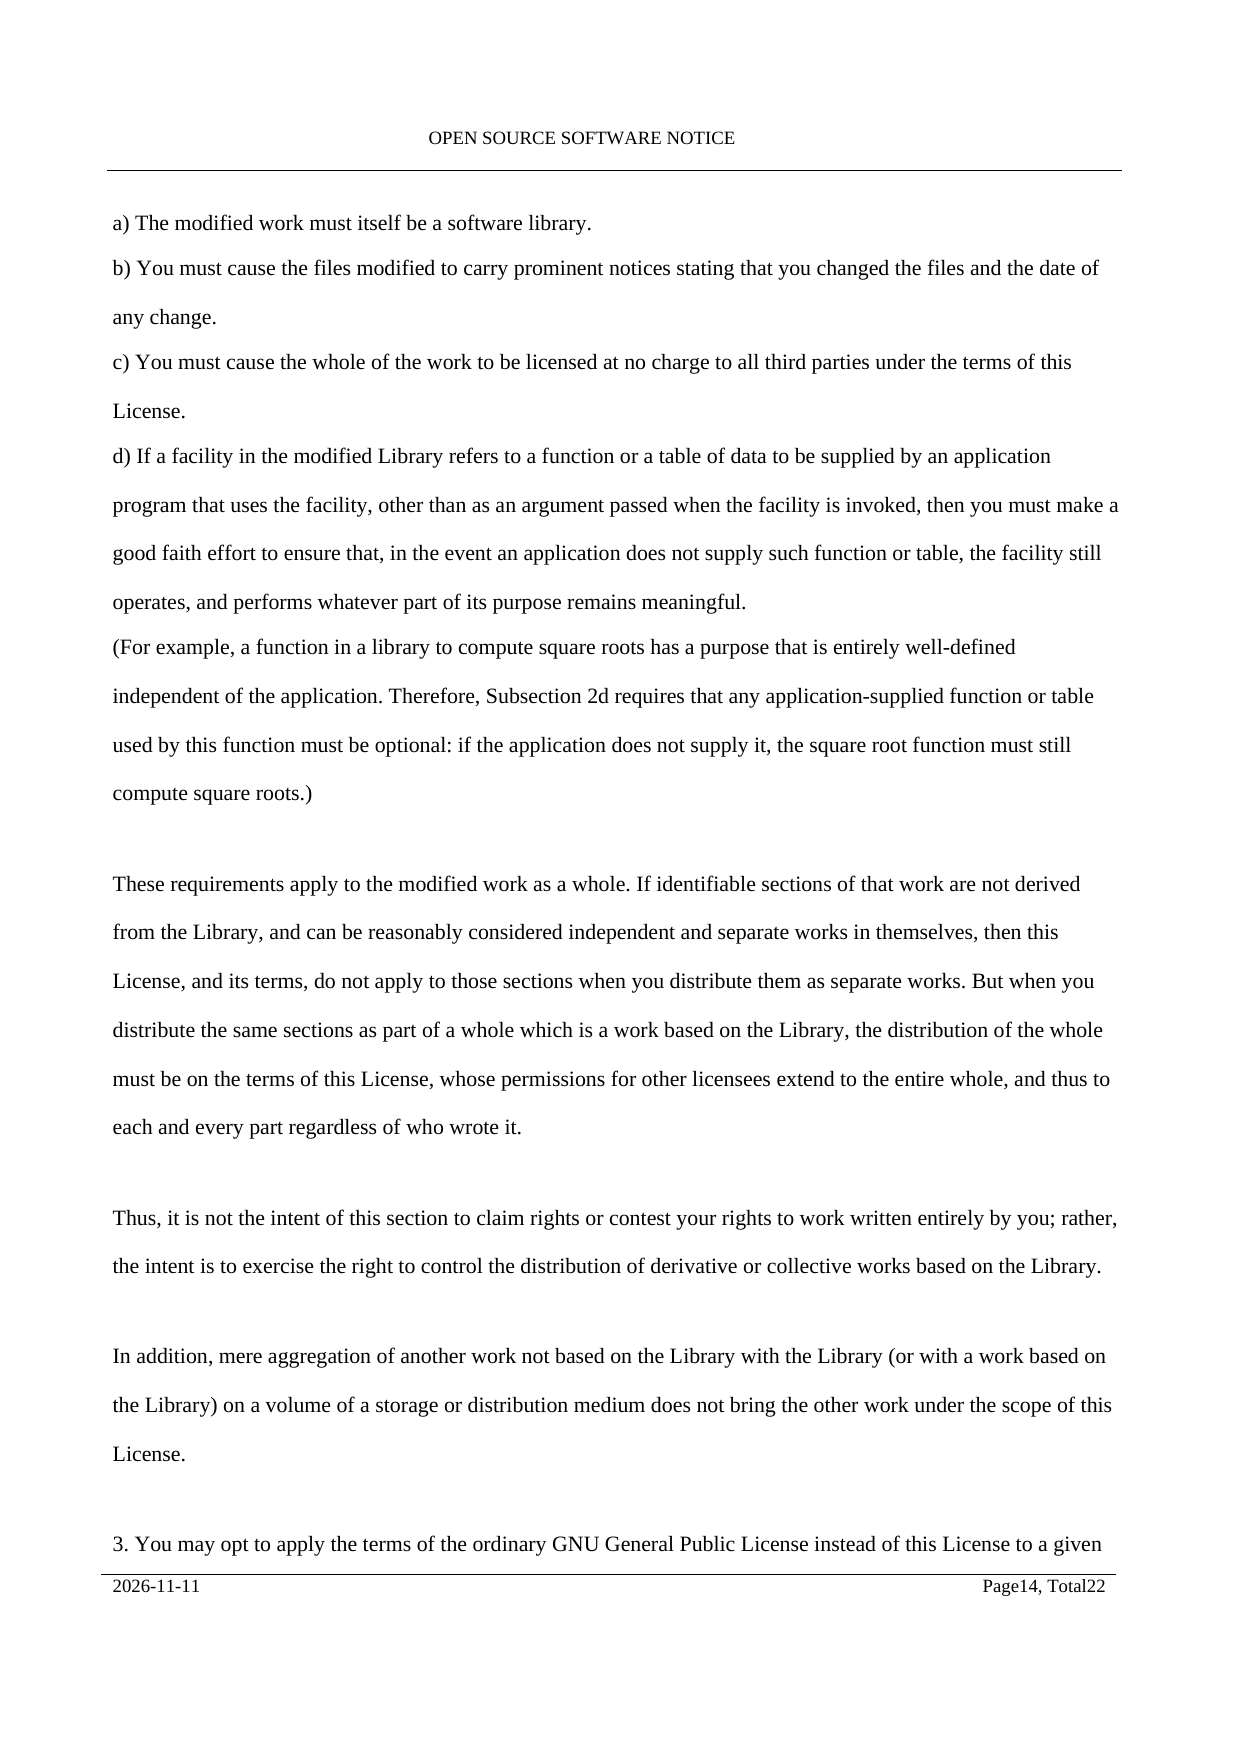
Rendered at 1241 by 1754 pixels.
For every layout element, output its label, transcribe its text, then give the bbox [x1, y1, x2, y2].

text (For example, a function in a library to compute square roots has a purpose that is entirely well-defined independent of the application. Therefore, Subsection 2d requires that any application-supplied function or table used by this function must be optional: if the application does not supply it, the square root function must still compute square roots.) [112, 631, 1128, 809]
text c) You must cause the whole of the work to be licensed at no charge to all third parties under the terms of this License. [112, 345, 1128, 427]
text d) If a facility in the modified Library refers to a function or a table of data to be supplied by an application program that uses the facility, other than as an argument passed when the facility is invoked, then you must make a good faith effort to ensure that, in the event an application does not supply such function or table, the facility still operates, and performs whatever part of its purpose remains meaningful. [112, 439, 1128, 618]
text These requirements apply to the modified work as a whole. If identifiable sections of that work are not derived from the Library, and can be reasonably considered independent and separate works in themselves, then this License, and its terms, do not apply to those sections when you distribute them as separate works. But when you distribute the same sections as part of a whole which is a work based on the Library, the distribution of the whole must be on the terms of this License, whose permissions for other licensees extend to the entire whole, and thus to each and every part regardless of who wrote it. [112, 867, 1128, 1143]
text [112, 1528, 1128, 1560]
text a) The modified work must itself be a software library. [112, 206, 1128, 239]
text Thus, it is not the intent of this section to claim rights or contest your rights to work written entirely by you; rather, the intent is to exercise the right to control the distribution of derivative or collective works based on the Library. [112, 1201, 1128, 1282]
text b) You must cause the files modified to carry prominent notices stating that you changed the files and the date of any change. [112, 251, 1128, 333]
text In addition, mere aggregation of another work not based on the Library with the Library (or with a work based on the Library) on a volume of a storage or distribution medium does not bring the other work under the scope of this License. [112, 1340, 1128, 1470]
